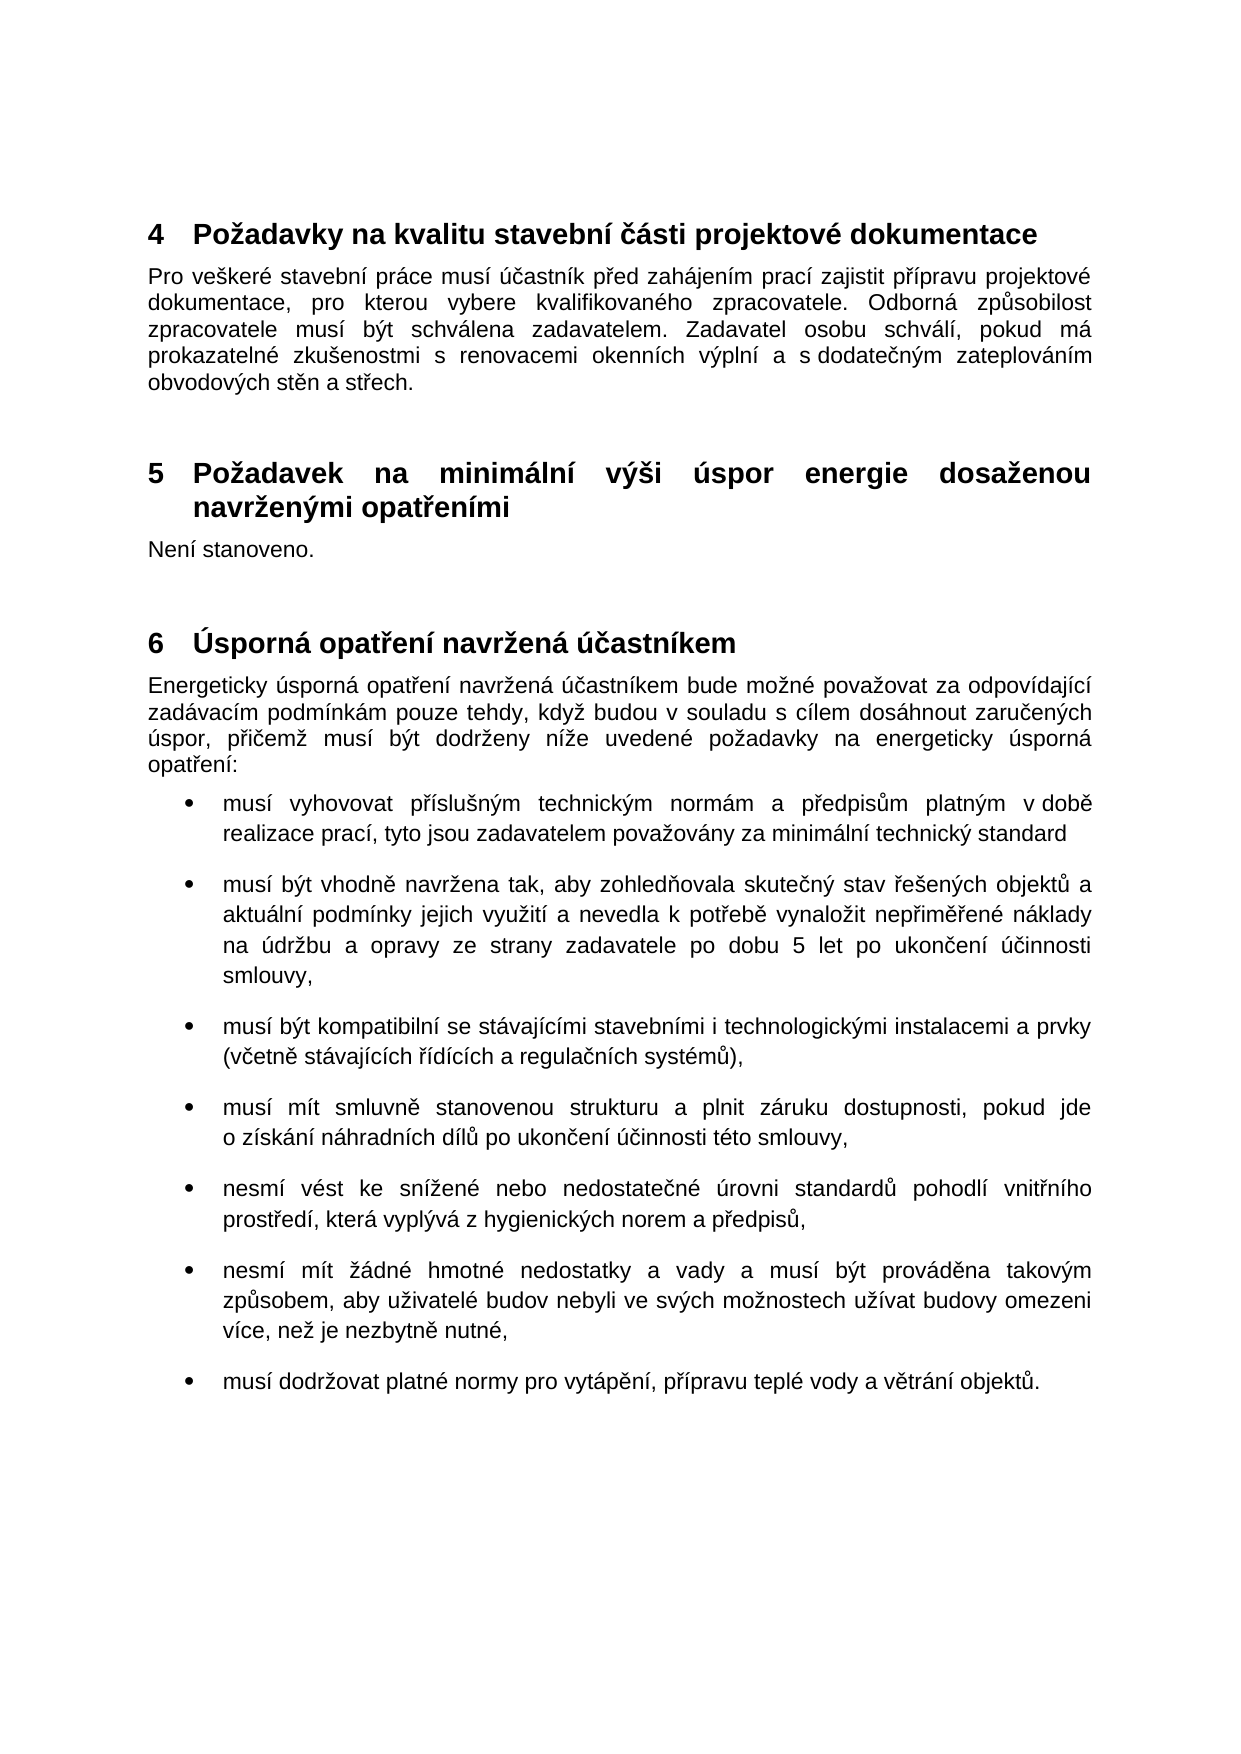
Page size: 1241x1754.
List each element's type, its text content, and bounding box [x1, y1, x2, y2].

list nesmí mít žádné hmotné nedostatky a vady a musí být prováděna takovým způsobem, aby uživatelé budov nebyli ve svých možnostech užívat budovy omezeni více, než je nezbytně nutné, [185, 1257, 1092, 1343]
subtitle Požadavky na kvalitu stavební části projektové dokumentace [148, 217, 1092, 251]
text Není stanoveno. [148, 536, 1092, 562]
list musí mít smluvně stanovenou strukturu a plnit záruku dostupnosti, pokud jde o získání náhradních dílů po ukončení účinnosti této smlouvy, [185, 1094, 1092, 1151]
list musí dodržovat platné normy pro vytápění, přípravu teplé vody a větrání objektů. [185, 1368, 1092, 1394]
subtitle Úsporná opatření navržená účastníkem [148, 626, 1092, 659]
list musí být vhodně navržena tak, aby zohledňovala skutečný stav řešených objektů a aktuální podmínky jejich využití a nevedla k potřebě vynaložit nepřiměřené náklady na údržbu a opravy ze strany zadavatele po dobu 5 let po ukončení účinnosti smlouvy, [185, 871, 1092, 988]
list nesmí vést ke snížené nebo nedostatečné úrovni standardů pohodlí vnitřního prostředí, která vyplývá z hygienických norem a předpisů, [185, 1175, 1092, 1232]
text Pro veškeré stavební práce musí účastník před zahájením prací zajistit přípravu projektové dokumentace, pro kterou vybere kvalifikovaného zpracovatele. Odborná způsobilost zpracovatele musí být schválena zadavatelem. Zadavatel osobu schválí, pokud má prokazatelné zkušenostmi s renovacemi okenních výplní a s dodatečným zateplováním obvodových stěn a střech. [148, 263, 1092, 395]
list musí vyhovovat příslušným technickým normám a předpisům platným v době realizace prací, tyto jsou zadavatelem považovány za minimální technický standard [185, 790, 1092, 847]
text Energeticky úsporná opatření navržená účastníkem bude možné považovat za odpovídající zadávacím podmínkám pouze tehdy, když budou v souladu s cílem dosáhnout zaručených úspor, přičemž musí být dodrženy níže uvedené požadavky na energeticky úsporná opatření: [148, 672, 1092, 777]
list musí být kompatibilní se stávajícími stavebními i technologickými instalacemi a prvky (včetně stávajících řídících a regulačních systémů), [185, 1013, 1092, 1069]
subtitle Požadavek na minimální výši úspor energie dosaženou navrženými opatřeními [148, 456, 1092, 523]
